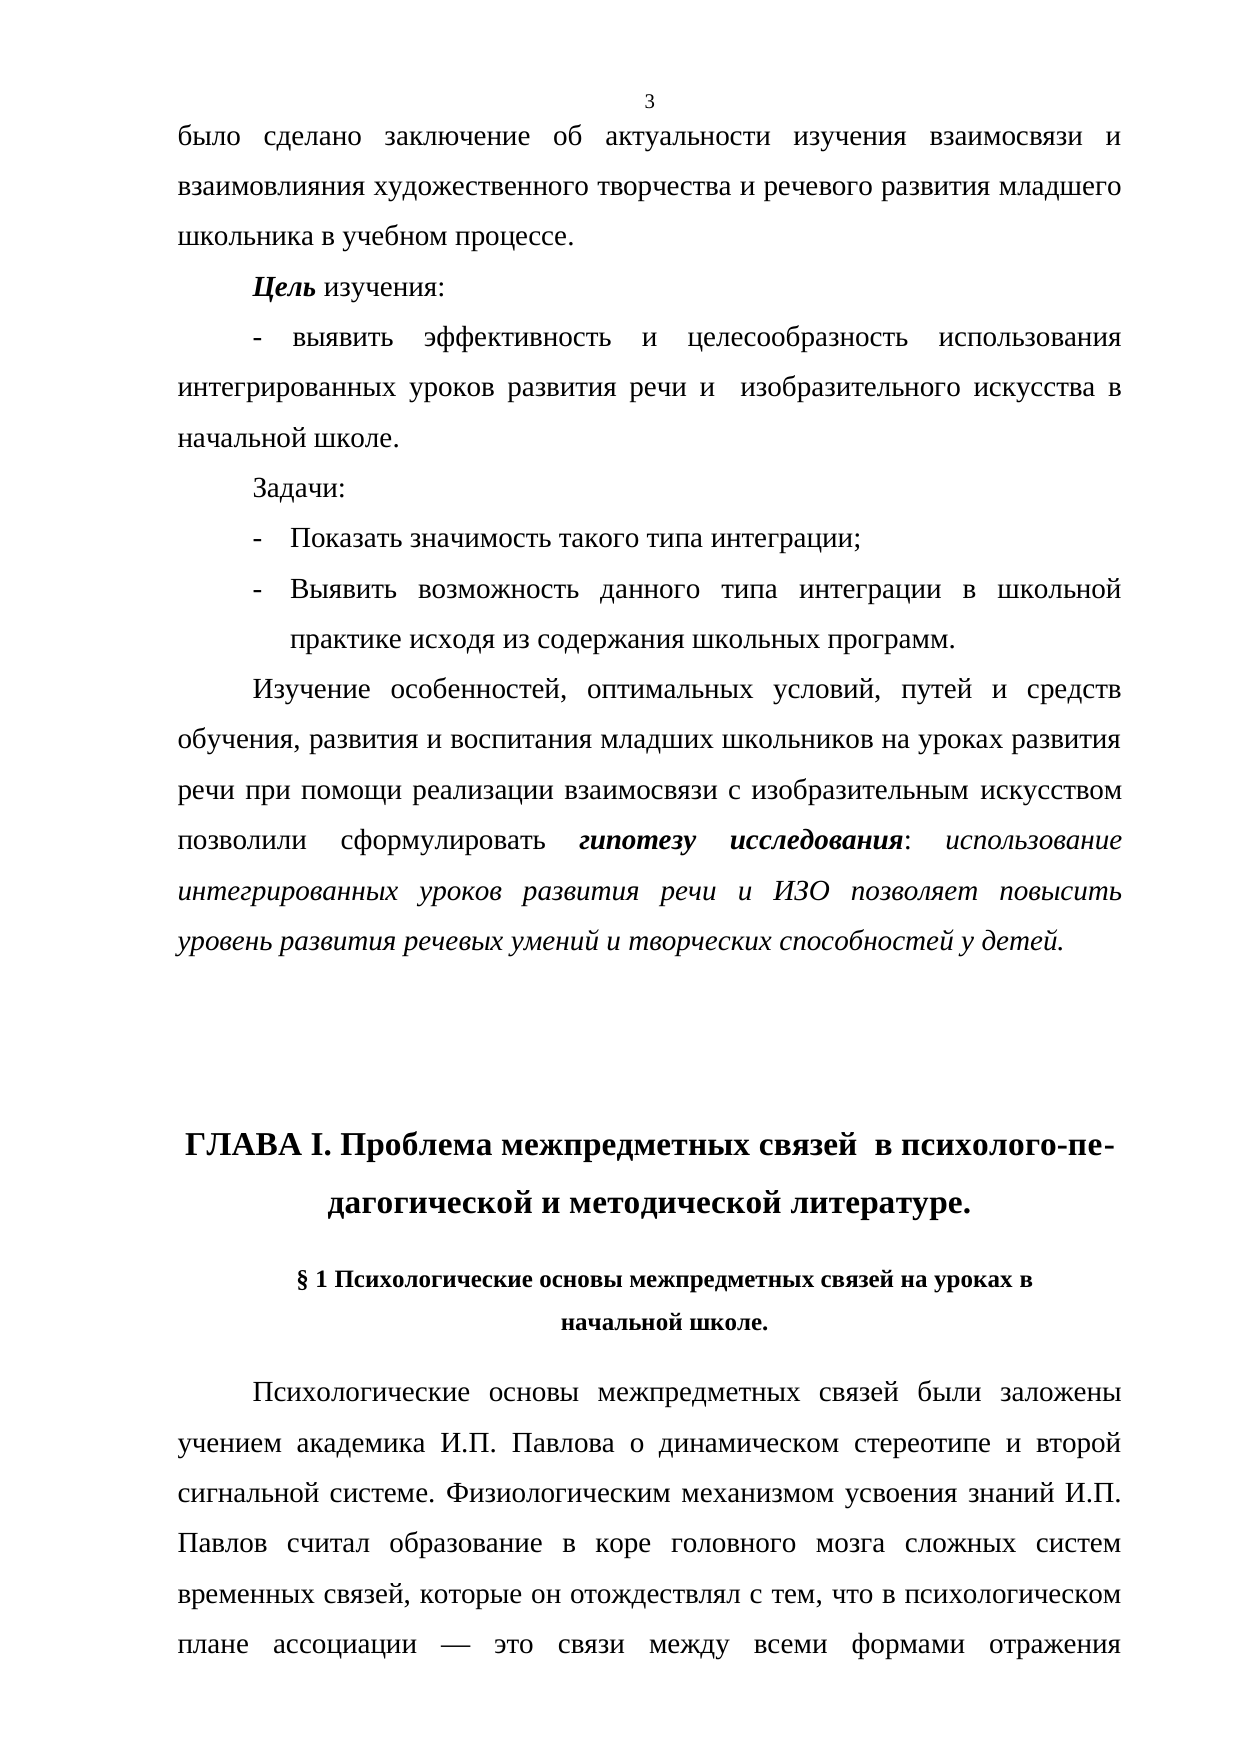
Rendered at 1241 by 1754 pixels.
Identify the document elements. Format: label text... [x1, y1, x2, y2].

subtitle ГЛАВА I. Проблема межпредметных связей в психолого-педагогической и методической литературе. [177, 1124, 1122, 1220]
text Изучение особенностей, оптимальных условий, путей и средств обучения, развития и воспитания младших школьников на уроках развития речи при помощи реализации взаимосвязи с изобразительным искусством позволили сформулировать гипотезу исследования: использование интегрированных уроков развития речи и ИЗО позволяет повысить уровень развития речевых умений и творческих способностей у детей. [177, 672, 1122, 957]
text - выявить эффективность и целесообразность использования интегрированных уроков развития речи и изобразительного искусства в начальной школе. [177, 319, 1122, 453]
text Цель изучения: [177, 269, 1122, 303]
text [177, 1375, 1122, 1660]
text Задачи: [177, 470, 1122, 504]
subtitle § 1 Психологические основы межпредметных связей на уроках в начальной школе. [295, 1264, 1034, 1336]
list Показать значимость такого типа интеграции; [252, 521, 1122, 554]
list Выявить возможность данного типа интеграции в школьной практике исходя из содержания школьных программ. [252, 571, 1122, 655]
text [177, 118, 1122, 252]
